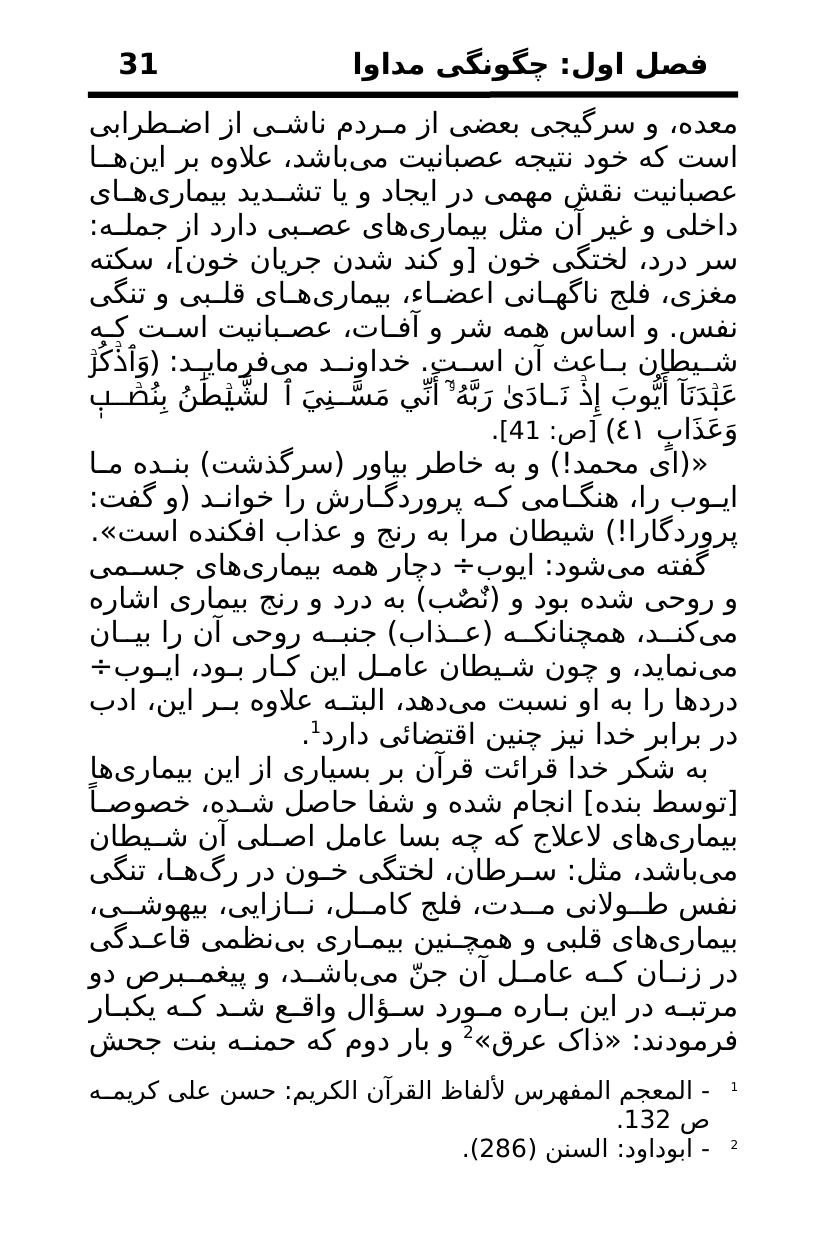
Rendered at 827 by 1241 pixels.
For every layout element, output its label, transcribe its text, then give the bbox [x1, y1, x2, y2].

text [89, 106, 738, 446]
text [89, 752, 738, 1057]
text گفته می‌شود: ایوب÷ دچار همه بیماری‌های جسمی و روحی شده بود و (نٌصٌب) به درد و رنج بیماری اشاره می‌کند، همچنانکه (عذاب) جنبه روحی آن را بیان می‌نماید، و چون شیطان عامل این کار بود، ایوب÷ دردها را به او نسبت می‌دهد، البته علاوه بر این، ادب در برابر خدا نیز چنین اقتضائی دارد. [89, 548, 738, 752]
text «(ای محمد!) و به خاطر بیاور (سرگذشت) بنده ما ایوب را، هنگامى که پروردگارش را خواند (و گفت: پروردگارا!) شیطان مرا به رنج و عذاب افکنده است». [89, 446, 738, 548]
